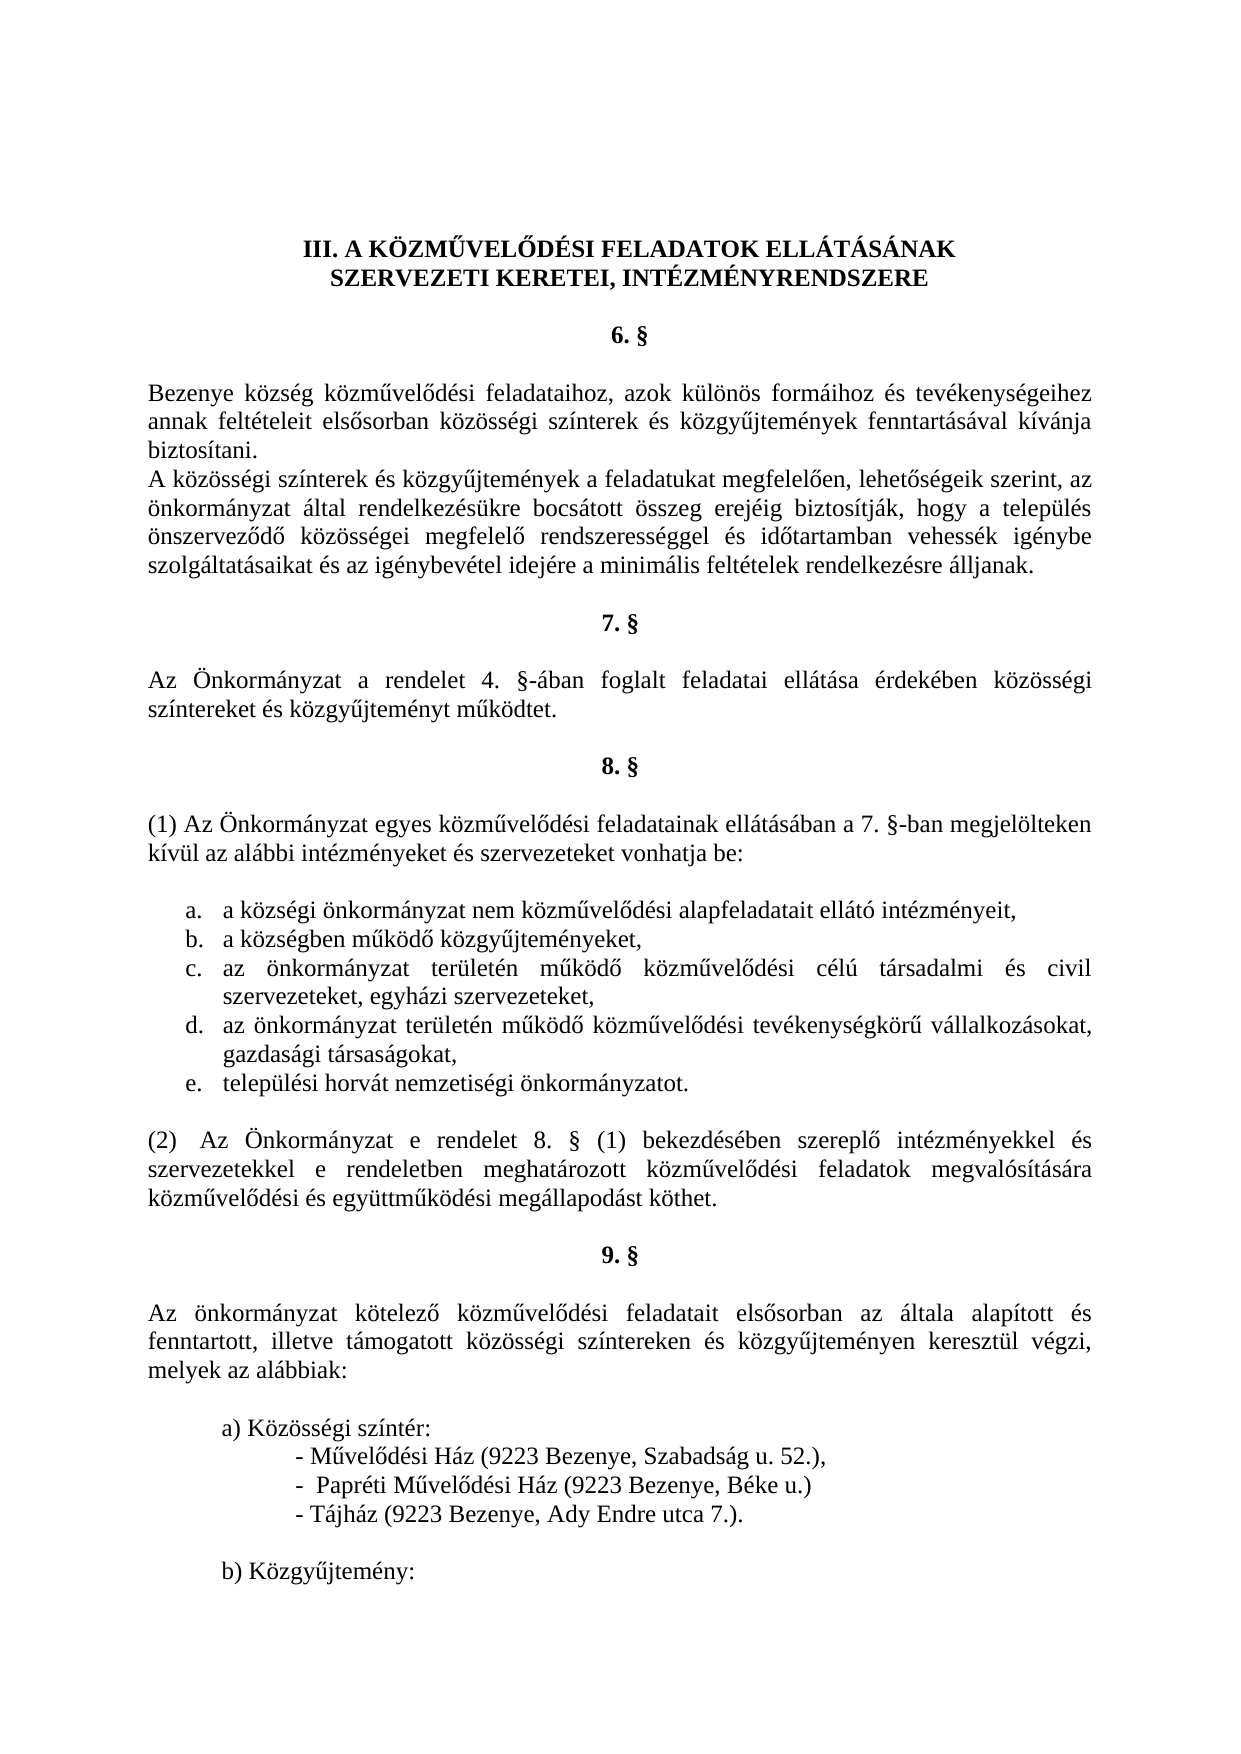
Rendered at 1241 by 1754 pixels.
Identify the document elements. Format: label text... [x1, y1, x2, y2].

text 9. § [148, 1240, 1093, 1269]
text - Papréti Művelődési Ház (9223 Bezenye, Béke u.) [221, 1470, 1093, 1499]
text a) Közösségi színtér: [221, 1413, 1093, 1441]
text SZERVEZETI KERETEI, INTÉZMÉNYRENDSZERE [166, 263, 1093, 291]
list a községi önkormányzat nem közművelődési alapfeladatait ellátó intézményeit, [185, 895, 1093, 924]
text - Tájház (9223 Bezenye, Ady Endre utca 7.). [221, 1499, 1093, 1528]
text III. A KÖZMŰVELŐDÉSI FELADATOK ELLÁTÁSÁNAK [166, 234, 1093, 263]
text (2) Az Önkormányzat e rendelet 8. § (1) bekezdésében szereplő intézményekkel és szervezetekkel e rendeletben meghatározott közművelődési feladatok megvalósítására közművelődési és együttműködési megállapodást köthet. [148, 1125, 1093, 1211]
list az önkormányzat területén működő közművelődési célú társadalmi és civil szervezeteket, egyházi szervezeteket, [185, 953, 1093, 1010]
text Az önkormányzat kötelező közművelődési feladatait elsősorban az általa alapított és fenntartott, illetve támogatott közösségi színtereken és közgyűjteményen keresztül végzi, melyek az alábbiak: [148, 1298, 1093, 1384]
text Bezenye község közművelődési feladataihoz, azok különös formáihoz és tevékenységeihez annak feltételeit elsősorban közösségi színterek és közgyűjtemények fenntartásával kívánja biztosítani. [148, 378, 1093, 464]
text b) Közgyűjtemény: [221, 1556, 1093, 1585]
list települési horvát nemzetiségi önkormányzatot. [185, 1068, 1093, 1096]
text 6. § [166, 320, 1093, 349]
text Az Önkormányzat a rendelet 4. §-ában foglalt feladatai ellátása érdekében közösségi színtereket és közgyűjteményt működtet. [148, 665, 1093, 723]
text A közösségi színterek és közgyűjtemények a feladatukat megfelelően, lehetőségeik szerint, az önkormányzat által rendelkezésükre bocsátott összeg erejéig biztosítják, hogy a település önszerveződő közösségei megfelelő rendszerességgel és időtartamban vehessék igénybe szolgáltatásaikat és az igénybevétel idejére a minimális feltételek rendelkezésre álljanak. [148, 464, 1093, 579]
text 7. § [148, 608, 1093, 636]
text (1) Az Önkormányzat egyes közművelődési feladatainak ellátásában a 7. §-ban megjelölteken kívül az alábbi intézményeket és szervezeteket vonhatja be: [148, 809, 1093, 866]
text - Művelődési Ház (9223 Bezenye, Szabadság u. 52.), [295, 1441, 1093, 1470]
text 8. § [148, 751, 1093, 780]
list a községben működő közgyűjteményeket, [185, 924, 1093, 953]
list az önkormányzat területén működő közművelődési tevékenységkörű vállalkozásokat, gazdasági társaságokat, [185, 1010, 1093, 1068]
